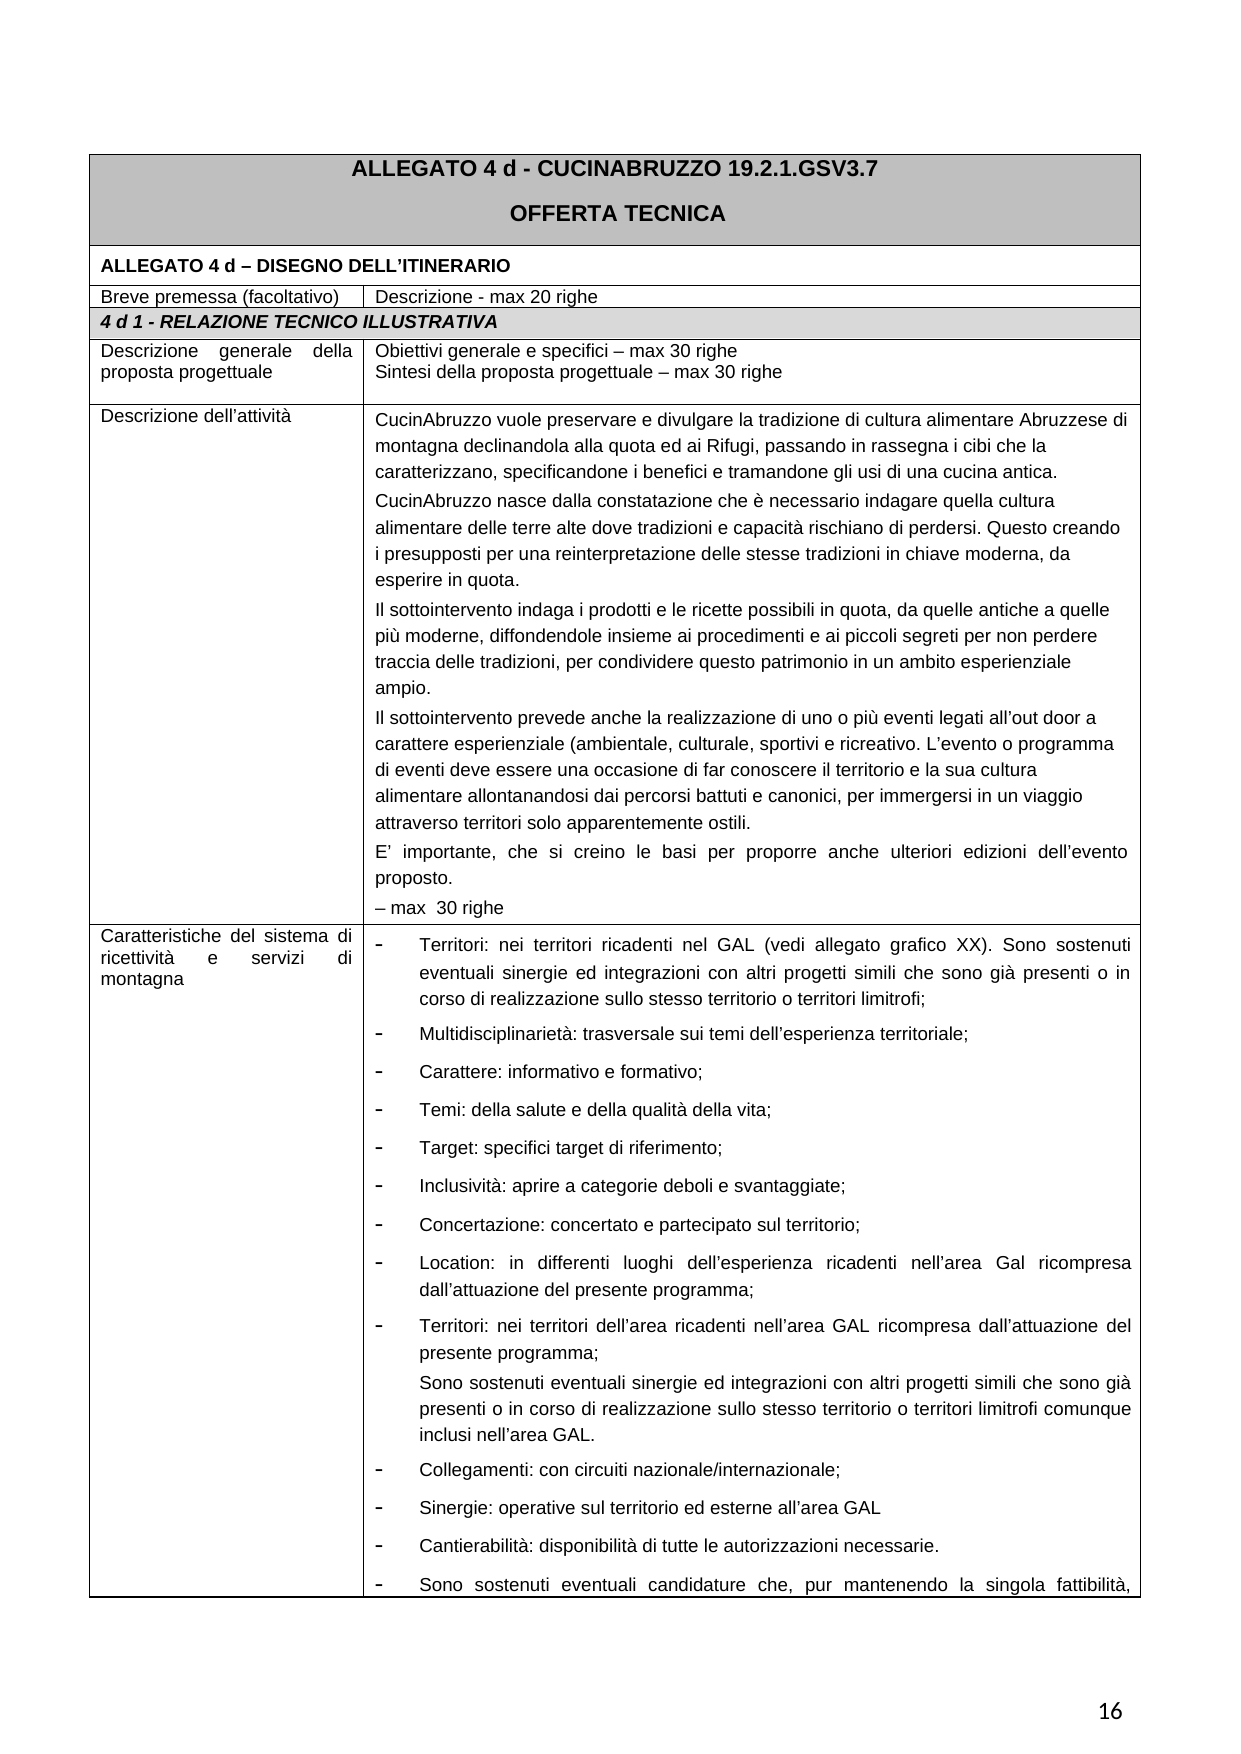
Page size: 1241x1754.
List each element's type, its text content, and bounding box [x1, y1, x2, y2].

table_cell CucinAbruzzo vuole preservare e divulgare la tradizione di cultura alimentare Abruzzese di montagna declinandola alla quota ed ai Rifugi, passando in rassegna i cibi che la caratterizzano, specificandone i benefici e tramandone gli usi di una cucina antica. CucinAbruzzo nasce dalla constatazione che è necessario indagare quella cultura alimentare delle terre alte dove tradizioni e capacità rischiano di perdersi. Questo creando i presupposti per una reinterpretazione delle stesse tradizioni in chiave moderna, da esperire in quota. Il sottointervento indaga i prodotti e le ricette possibili in quota, da quelle antiche a quelle più moderne, diffondendole insieme ai procedimenti e ai piccoli segreti per non perdere traccia delle tradizioni, per condividere questo patrimonio in un ambito esperienziale ampio. Il sottointervento prevede anche la realizzazione di uno o più eventi legati all’out door a carattere esperienziale (ambientale, culturale, sportivi e ricreativo. L’evento o programma di eventi deve essere una occasione di far conoscere il territorio e la sua cultura alimentare allontanandosi dai percorsi battuti e canonici, per immergersi in un viaggio attraverso territori solo apparentemente ostili. E’ importante, che si creino le basi per proporre anche ulteriori edizioni dell’evento proposto. – max 30 righe [364, 405, 1140, 924]
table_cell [90, 925, 363, 1596]
table_header ALLEGATO 4 d - CUCINABRUZZO 19.2.1.GSV3.7 OFFERTA TECNICA [90, 155, 1140, 245]
table_cell Descrizione dell’attività [90, 405, 363, 924]
table_cell Descrizione generale della proposta progettuale [90, 340, 363, 404]
table_cell Obiettivi generale e specifici – max 30 righe Sintesi della proposta progettuale – max 30 righe [364, 340, 1140, 404]
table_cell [364, 925, 1140, 1596]
table_cell Descrizione - max 20 righe [364, 286, 1140, 307]
table_cell 4 d 1 - RELAZIONE TECNICO ILLUSTRATIVA [90, 308, 1140, 338]
table_cell Breve premessa (facoltativo) [90, 286, 363, 307]
table_cell ALLEGATO 4 d – DISEGNO DELL’ITINERARIO [90, 246, 1140, 284]
